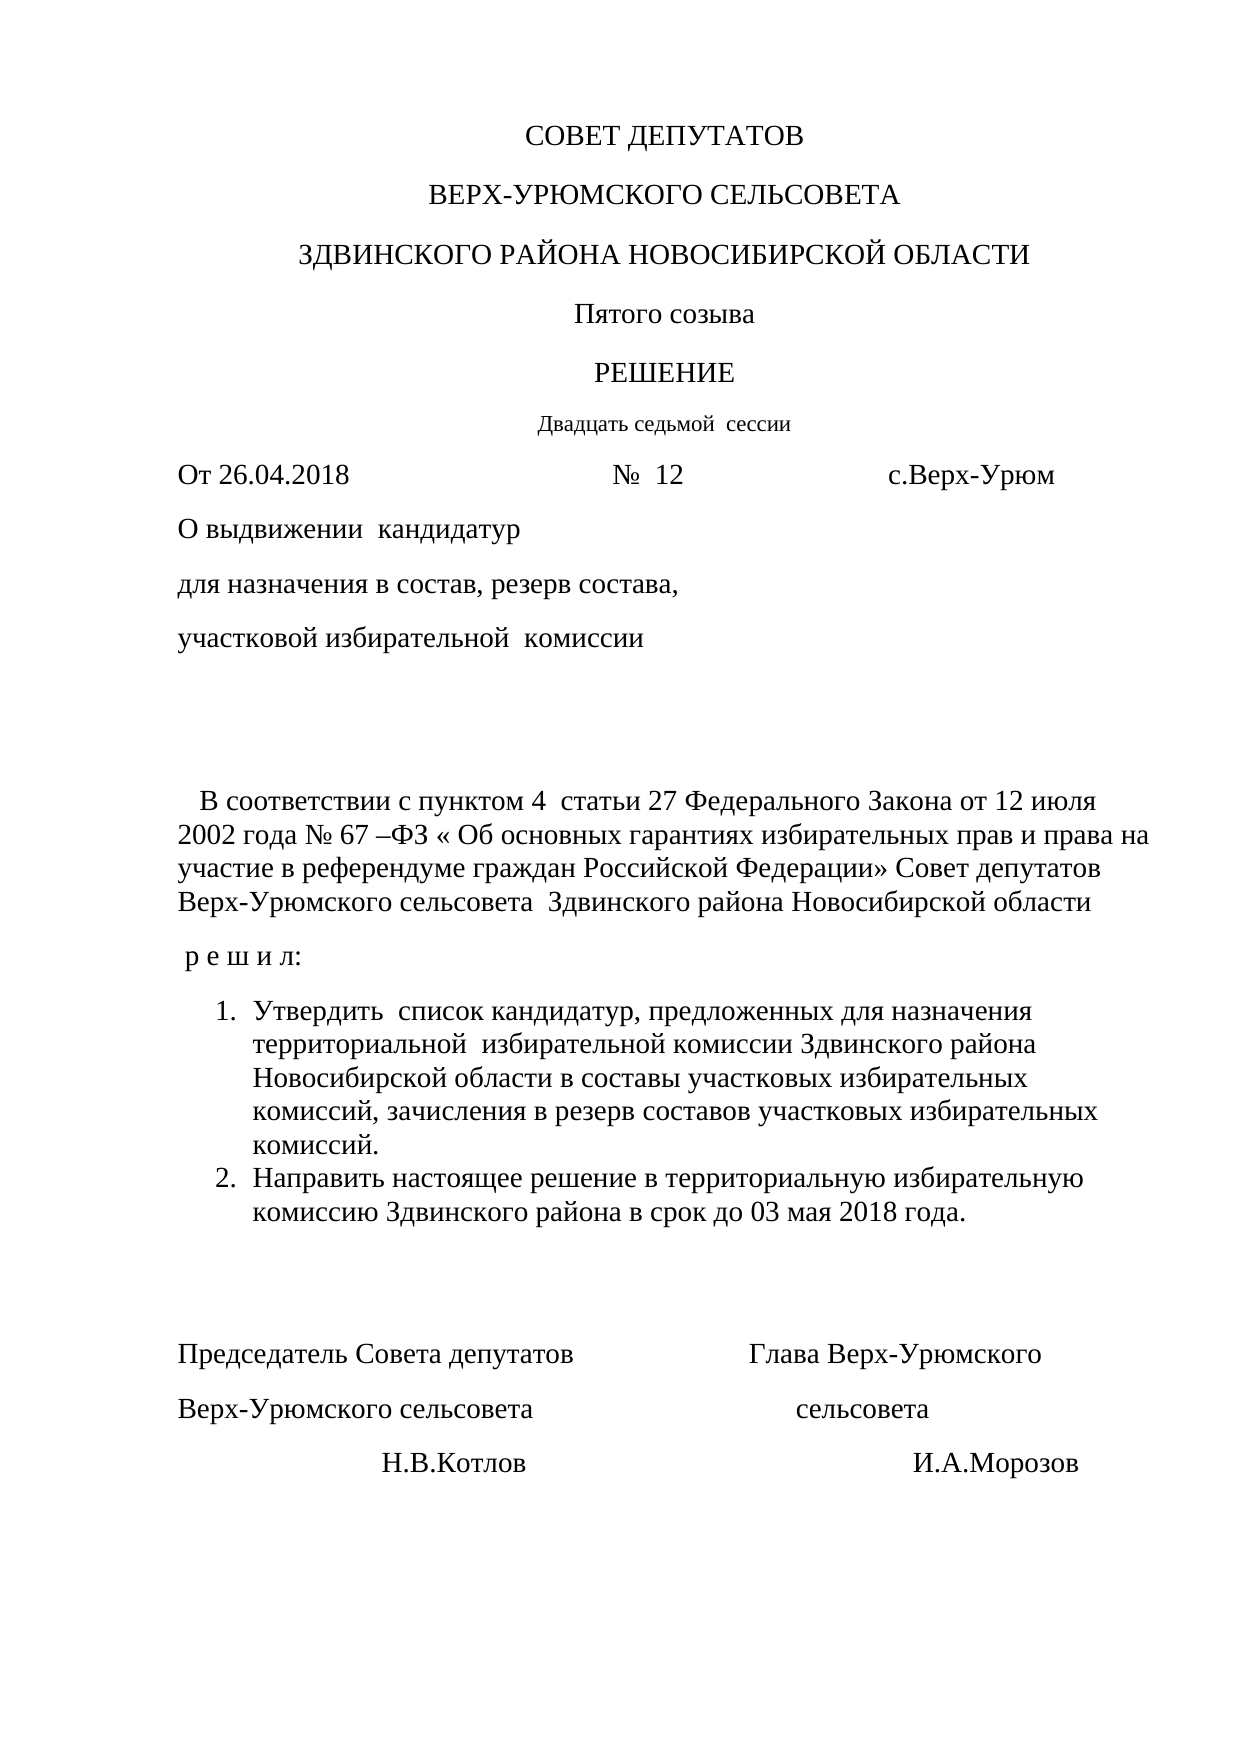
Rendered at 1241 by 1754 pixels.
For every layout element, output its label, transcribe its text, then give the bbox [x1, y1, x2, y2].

text РЕШЕНИЕ [177, 356, 1152, 389]
text СОВЕТ ДЕПУТАТОВ [177, 118, 1152, 152]
text для назначения в состав, резерв состава, [177, 566, 1152, 599]
list Направить настоящее решение в территориальную избирательную комиссию Здвинского района в срок до 03 мая 2018 года. [215, 1161, 1152, 1228]
text Пятого созыва [177, 296, 1152, 330]
text Н.В.Котлов И.А.Морозов [177, 1445, 1152, 1479]
text Верх-Урюмского сельсовета сельсовета [177, 1391, 1152, 1424]
text О выдвижении кандидатур [177, 512, 1152, 545]
list Утвердить список кандидатур, предложенных для назначения территориальной избирательной комиссии Здвинского района Новосибирской области в составы участковых избирательных комиссий, зачисления в резерв составов участковых избирательных комиссий. [215, 993, 1152, 1161]
text Двадцать седьмой сессии [177, 410, 1152, 436]
text р е ш и л: [177, 938, 1152, 972]
text В соответствии с пунктом 4 статьи 27 Федерального Закона от 12 июля 2002 года № 67 –ФЗ « Об основных гарантиях избирательных прав и права на участие в референдуме граждан Российской Федерации» Совет депутатов Верх-Урюмского сельсовета Здвинского района Новосибирской области [177, 783, 1152, 918]
text ЗДВИНСКОГО РАЙОНА НОВОСИБИРСКОЙ ОБЛАСТИ [177, 237, 1152, 270]
text Председатель Совета депутатов Глава Верх-Урюмского [177, 1336, 1152, 1370]
text ВЕРХ-УРЮМСКОГО СЕЛЬСОВЕТА [177, 177, 1152, 211]
text От 26.04.2018 № 12 с.Верх-Урюм [177, 457, 1152, 491]
text участковой избирательной комиссии [177, 620, 1152, 654]
